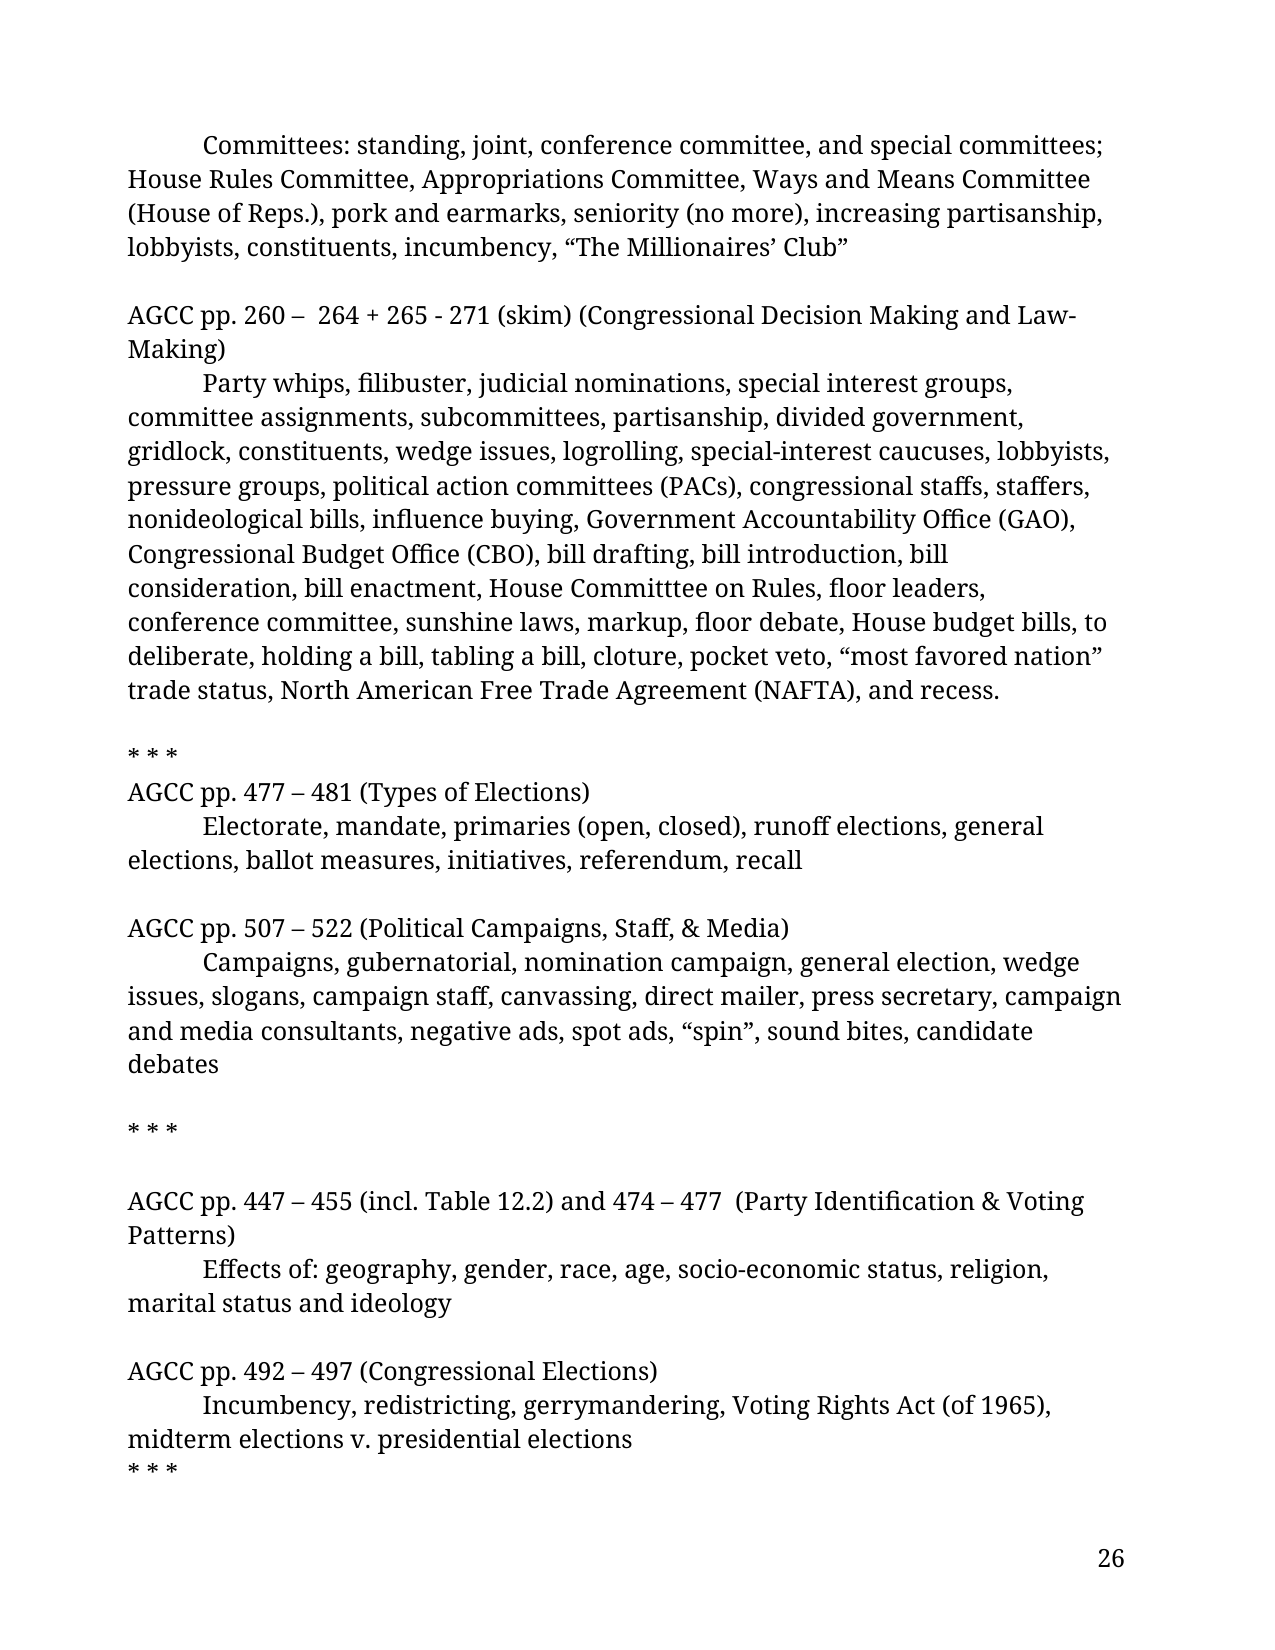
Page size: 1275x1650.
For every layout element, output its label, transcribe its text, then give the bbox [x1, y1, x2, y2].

text * * * [127, 1456, 1125, 1490]
text AGCC pp. 260 – 264 + 265 - 271 (skim) (Congressional Decision Making and Law-Making) [127, 298, 1125, 366]
text Campaigns, gubernatorial, nomination campaign, general election, wedge issues, slogans, campaign staff, canvassing, direct mailer, press secretary, campaign and media consultants, negative ads, spot ads, “spin”, sound bites, candidate debates * * * [127, 945, 1125, 1149]
text Electorate, mandate, primaries (open, closed), runoff elections, general elections, ballot measures, initiatives, referendum, recall [127, 809, 1125, 877]
text Party whips, filibuster, judicial nominations, special interest groups, committee assignments, subcommittees, partisanship, divided government, gridlock, constituents, wedge issues, logrolling, special-interest caucuses, lobbyists, pressure groups, political action committees (PACs), congressional staffs, staffers, nonideological bills, influence buying, Government Accountability Office (GAO), Congressional Budget Office (CBO), bill drafting, bill introduction, bill consideration, bill enactment, House Committtee on Rules, floor leaders, conference committee, sunshine laws, markup, floor debate, House budget bills, to deliberate, holding a bill, tabling a bill, cloture, pocket veto, “most favored nation” trade status, North American Free Trade Agreement (NAFTA), and recess. [127, 366, 1125, 707]
text Effects of: geography, gender, race, age, socio-economic status, religion, marital status and ideology [127, 1252, 1125, 1320]
text * * * [127, 741, 1125, 775]
text Incumbency, redistricting, gerrymandering, Voting Rights Act (of 1965), midterm elections v. presidential elections [127, 1388, 1125, 1456]
text AGCC pp. 492 – 497 (Congressional Elections) [127, 1354, 1125, 1388]
text AGCC pp. 477 – 481 (Types of Elections) [127, 775, 1125, 809]
text AGCC pp. 447 – 455 (incl. Table 12.2) and 474 – 477 (Party Identification & Voting Patterns) [127, 1183, 1125, 1252]
text Committees: standing, joint, conference committee, and special committees; House Rules Committee, Appropriations Committee, Ways and Means Committee (House of Reps.), pork and earmarks, seniority (no more), increasing partisanship, lobbyists, constituents, incumbency, “The Millionaires’ Club” [127, 127, 1125, 264]
text AGCC pp. 507 – 522 (Political Campaigns, Staff, & Media) [127, 911, 1125, 945]
